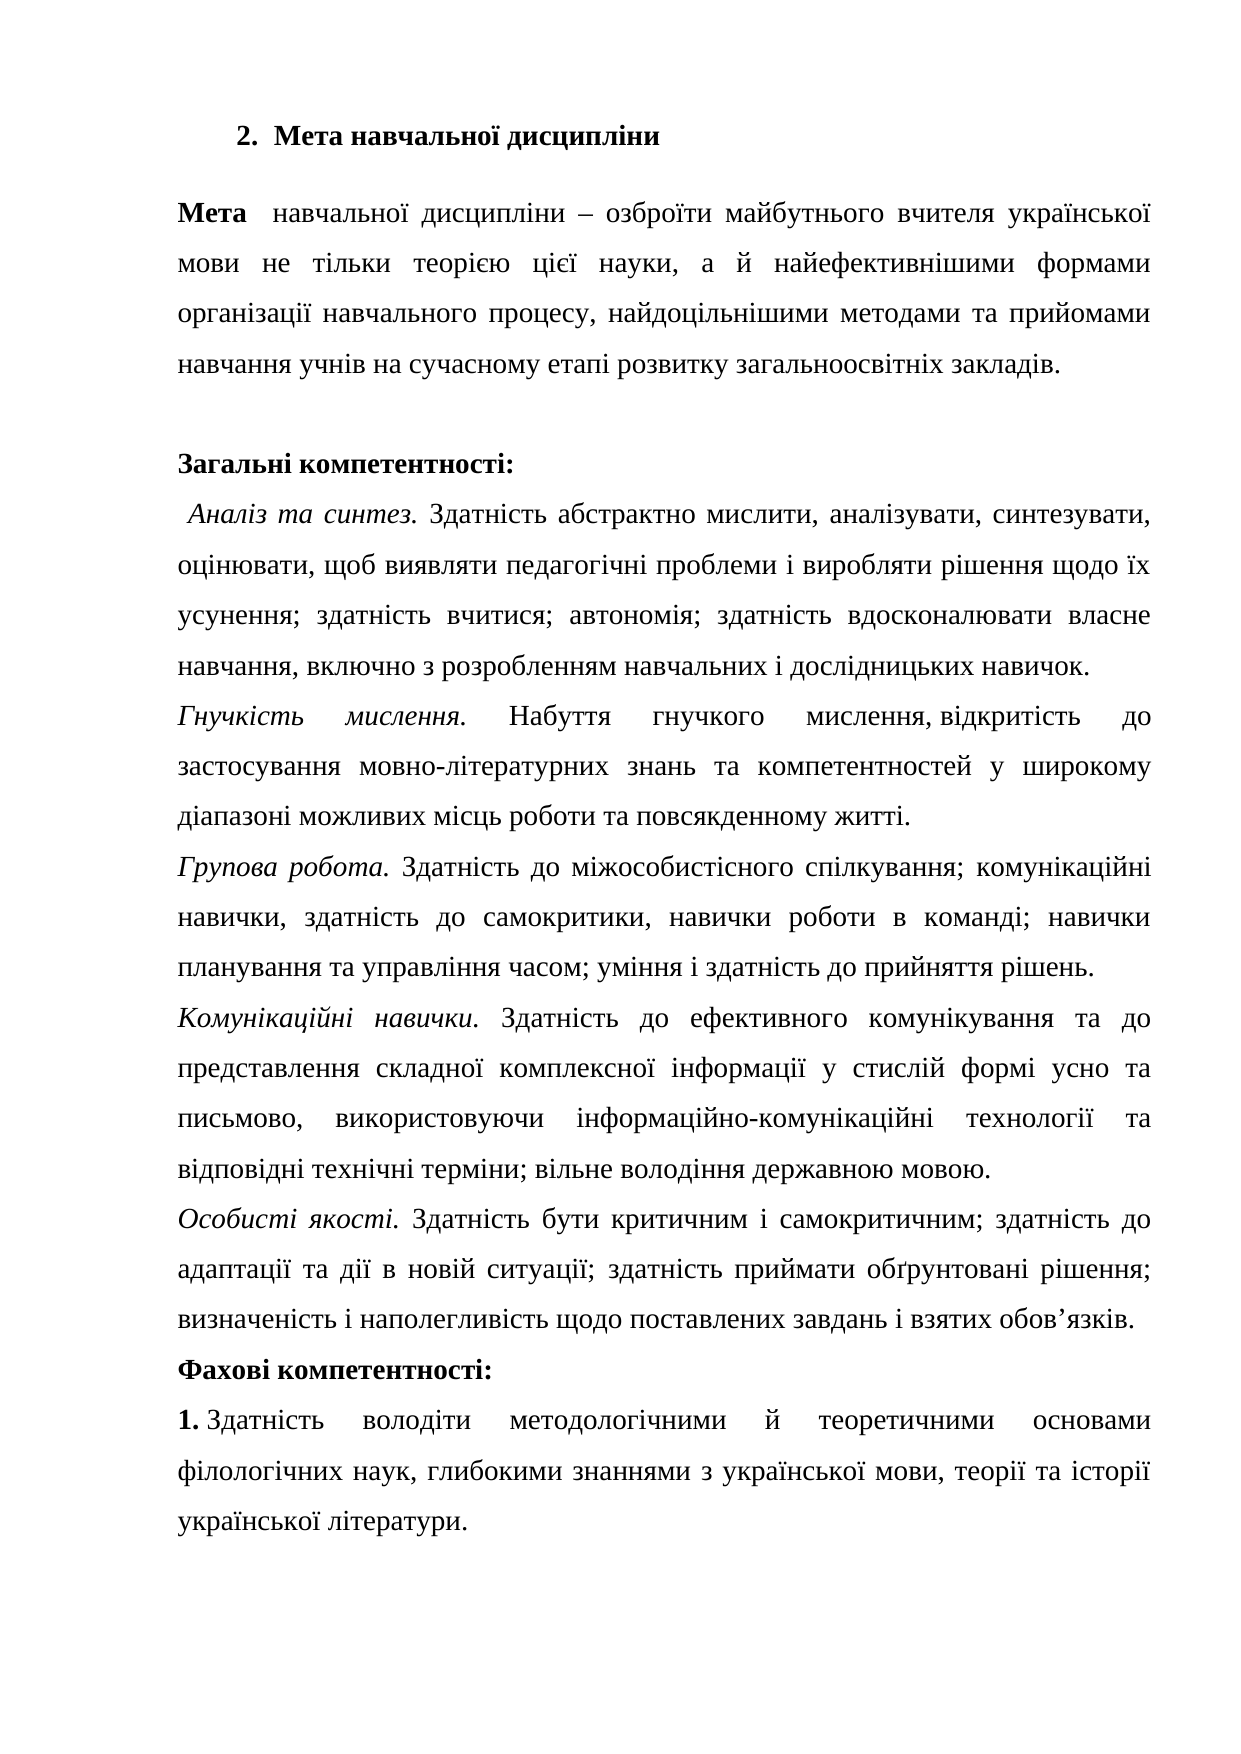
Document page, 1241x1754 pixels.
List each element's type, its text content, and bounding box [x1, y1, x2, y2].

text Мета навчальної дисципліни – озброїти майбутнього вчителя української мови не тільки теорією цієї науки, а й найефективнішими формами організації навчального процесу, найдоцільнішими методами та прийомами навчання учнів на сучасному етапі розвитку загальноосвітніх закладів. [177, 195, 1152, 379]
text Фахові компетентності: [177, 1352, 1152, 1386]
text Особисті якості. Здатність бути критичним і самокритичним; здатність до адаптації та дії в новій ситуації; здатність приймати обґрунтовані рішення; визначеність і наполегливість щодо поставлених завдань і взятих обов’язків. [177, 1201, 1152, 1335]
text Групова робота. Здатність до міжособистісного спілкування; комунікаційні навички, здатність до самокритики, навички роботи в команді; навички планування та управління часом; уміння і здатність до прийняття рішень. [177, 849, 1152, 983]
text Гнучкість мислення. Набуття гнучкого мислення, відкритість до застосування мовно-літературних знань та компетентностей у широкому діапазоні можливих місць роботи та повсякденному житті. [177, 698, 1152, 832]
text 1. Здатність володіти методологічними й теоретичними основами філологічних наук, глибокими знаннями з української мови, теорії та історії української літератури. [177, 1402, 1152, 1536]
text Аналіз та синтез. Здатність абстрактно мислити, аналізувати, синтезувати, оцінювати, щоб виявляти педагогічні проблеми і виробляти рішення щодо їх усунення; здатність вчитися; автономія; здатність вдосконалювати власне навчання, включно з розробленням навчальних і дослідницьких навичок. [177, 497, 1152, 681]
text Комунікаційні навички. Здатність до ефективного комунікування та до представлення складної комплексної інформації у стислій формі усно та письмово, використовуючи інформаційно-комунікаційні технології та відповідні технічні терміни; вільне володіння державною мовою. [177, 1000, 1152, 1184]
text Загальні компетентності: [177, 446, 1152, 480]
list Мета навчальної дисципліни [236, 118, 1152, 152]
